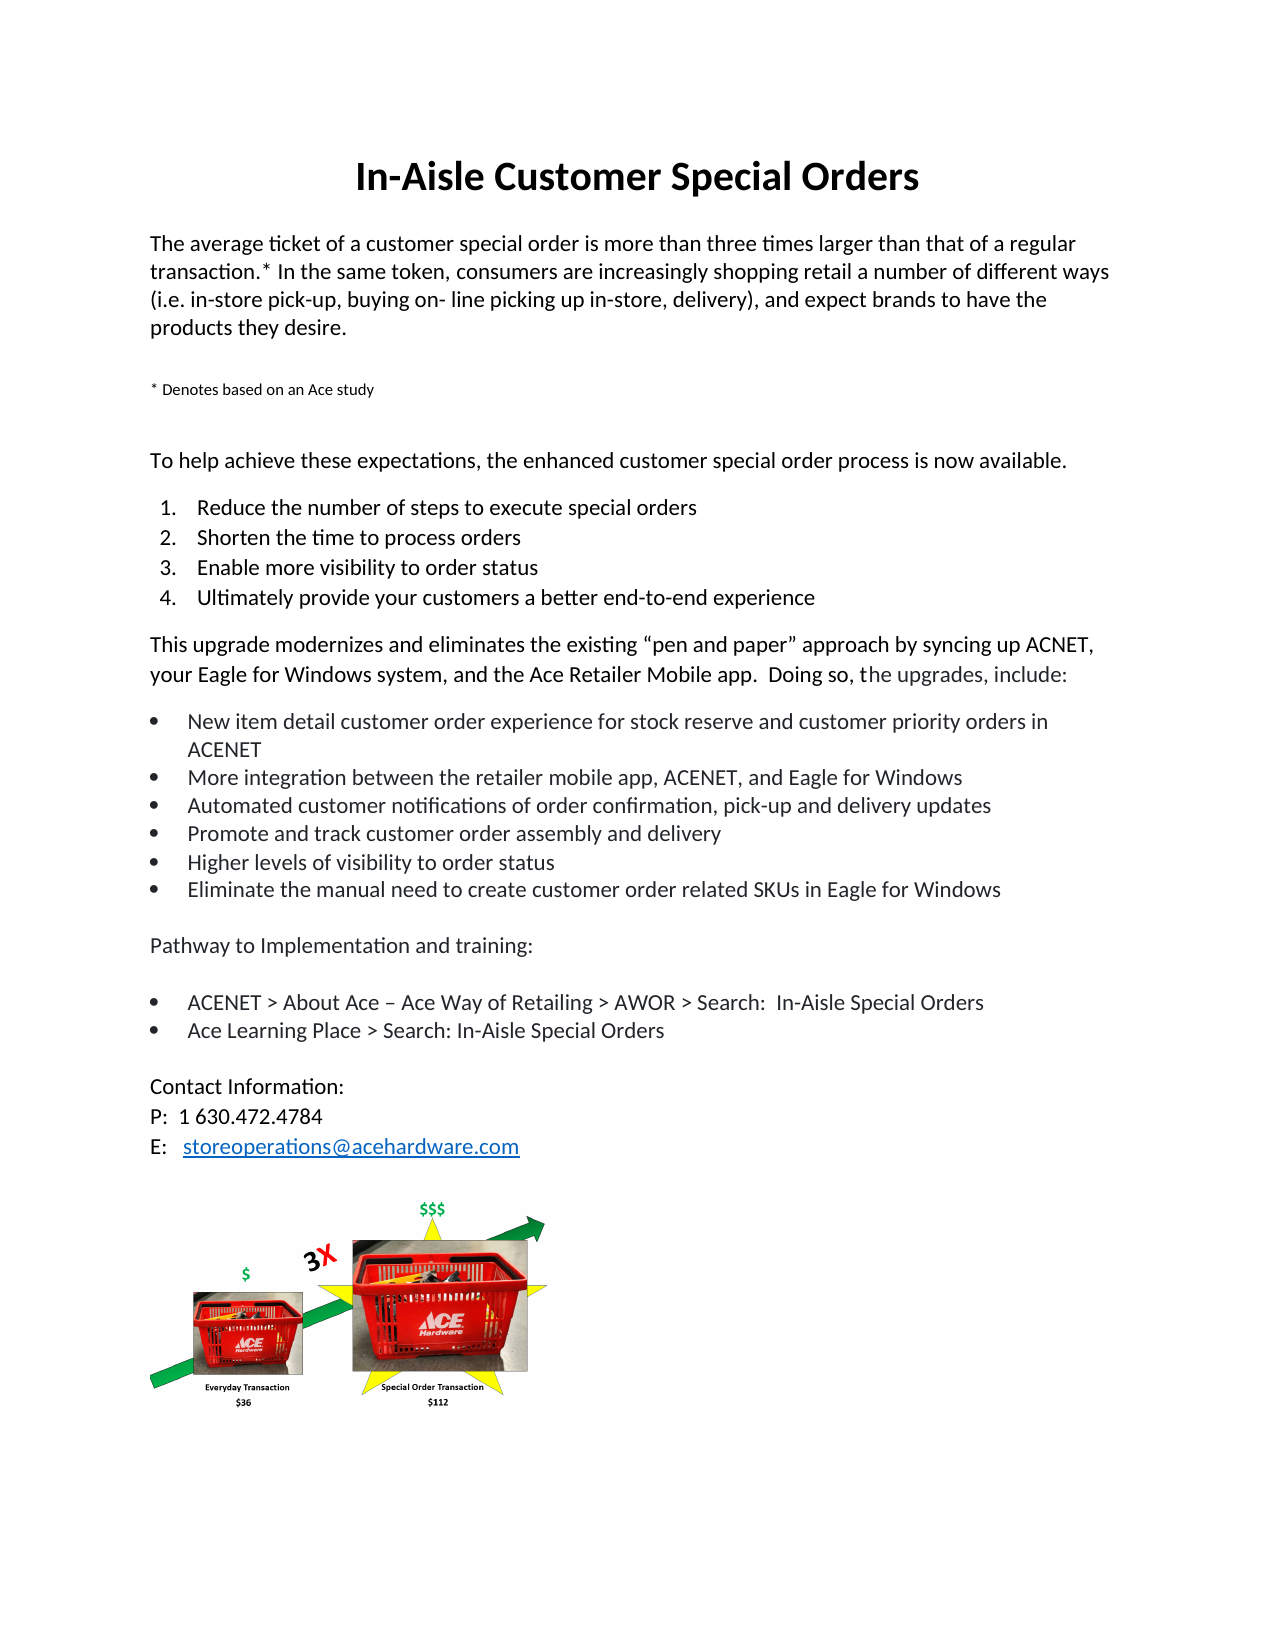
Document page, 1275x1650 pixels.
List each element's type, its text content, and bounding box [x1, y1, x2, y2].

list ACENET > About Ace – Ace Way of Retailing > AWOR > Search: In-Aisle Special Orders [150, 988, 1125, 1016]
text * Denotes based on an Ace study [150, 379, 1125, 400]
list Promote and track customer order assembly and delivery [150, 819, 1125, 848]
list Ace Learning Place > Search: In-Aisle Special Orders [150, 1016, 1125, 1044]
text This upgrade modernizes and eliminates the existing “pen and paper” approach by syncing up ACNET, your Eagle for Windows system, and the Ace Retailer Mobile app. Doing so, the upgrades, include: [150, 630, 1125, 689]
list Enable more visibility to order status [159, 553, 1125, 581]
picture [150, 1192, 551, 1419]
list Ultimately provide your customers a better end-to-end experience [159, 583, 1125, 612]
text To help achieve these expectations, the enhanced customer special order process is now available. [150, 446, 1125, 474]
list Eliminate the manual need to create customer order related SKUs in Eagle for Windows [150, 876, 1125, 904]
text Pathway to Implementation and training: [150, 932, 1125, 960]
list Automated customer notifications of order confirmation, pick-up and delivery updates [150, 792, 1125, 819]
text Contact Information: [150, 1072, 1125, 1100]
list Higher levels of visibility to order status [150, 848, 1125, 876]
list Reduce the number of steps to execute special orders [159, 493, 1125, 521]
list Shorten the time to process orders [159, 523, 1125, 551]
text E: storeoperations@acehardware.com [150, 1132, 1125, 1160]
list More integration between the retailer mobile app, ACENET, and Eagle for Windows [150, 763, 1125, 792]
text P: 1 630.472.4784 [150, 1102, 1125, 1130]
text The average ticket of a customer special order is more than three times larger than that of a regular transaction.* In the same token, consumers are increasingly shopping retail a number of different ways (i.e. in-store pick-up, buying on- line picking up in-store, delivery), and expect brands to have the products they desire. [150, 229, 1125, 341]
list New item detail customer order experience for stock reserve and customer priority orders in ACENET [150, 707, 1125, 763]
text In-Aisle Customer Special Orders [150, 150, 1125, 201]
